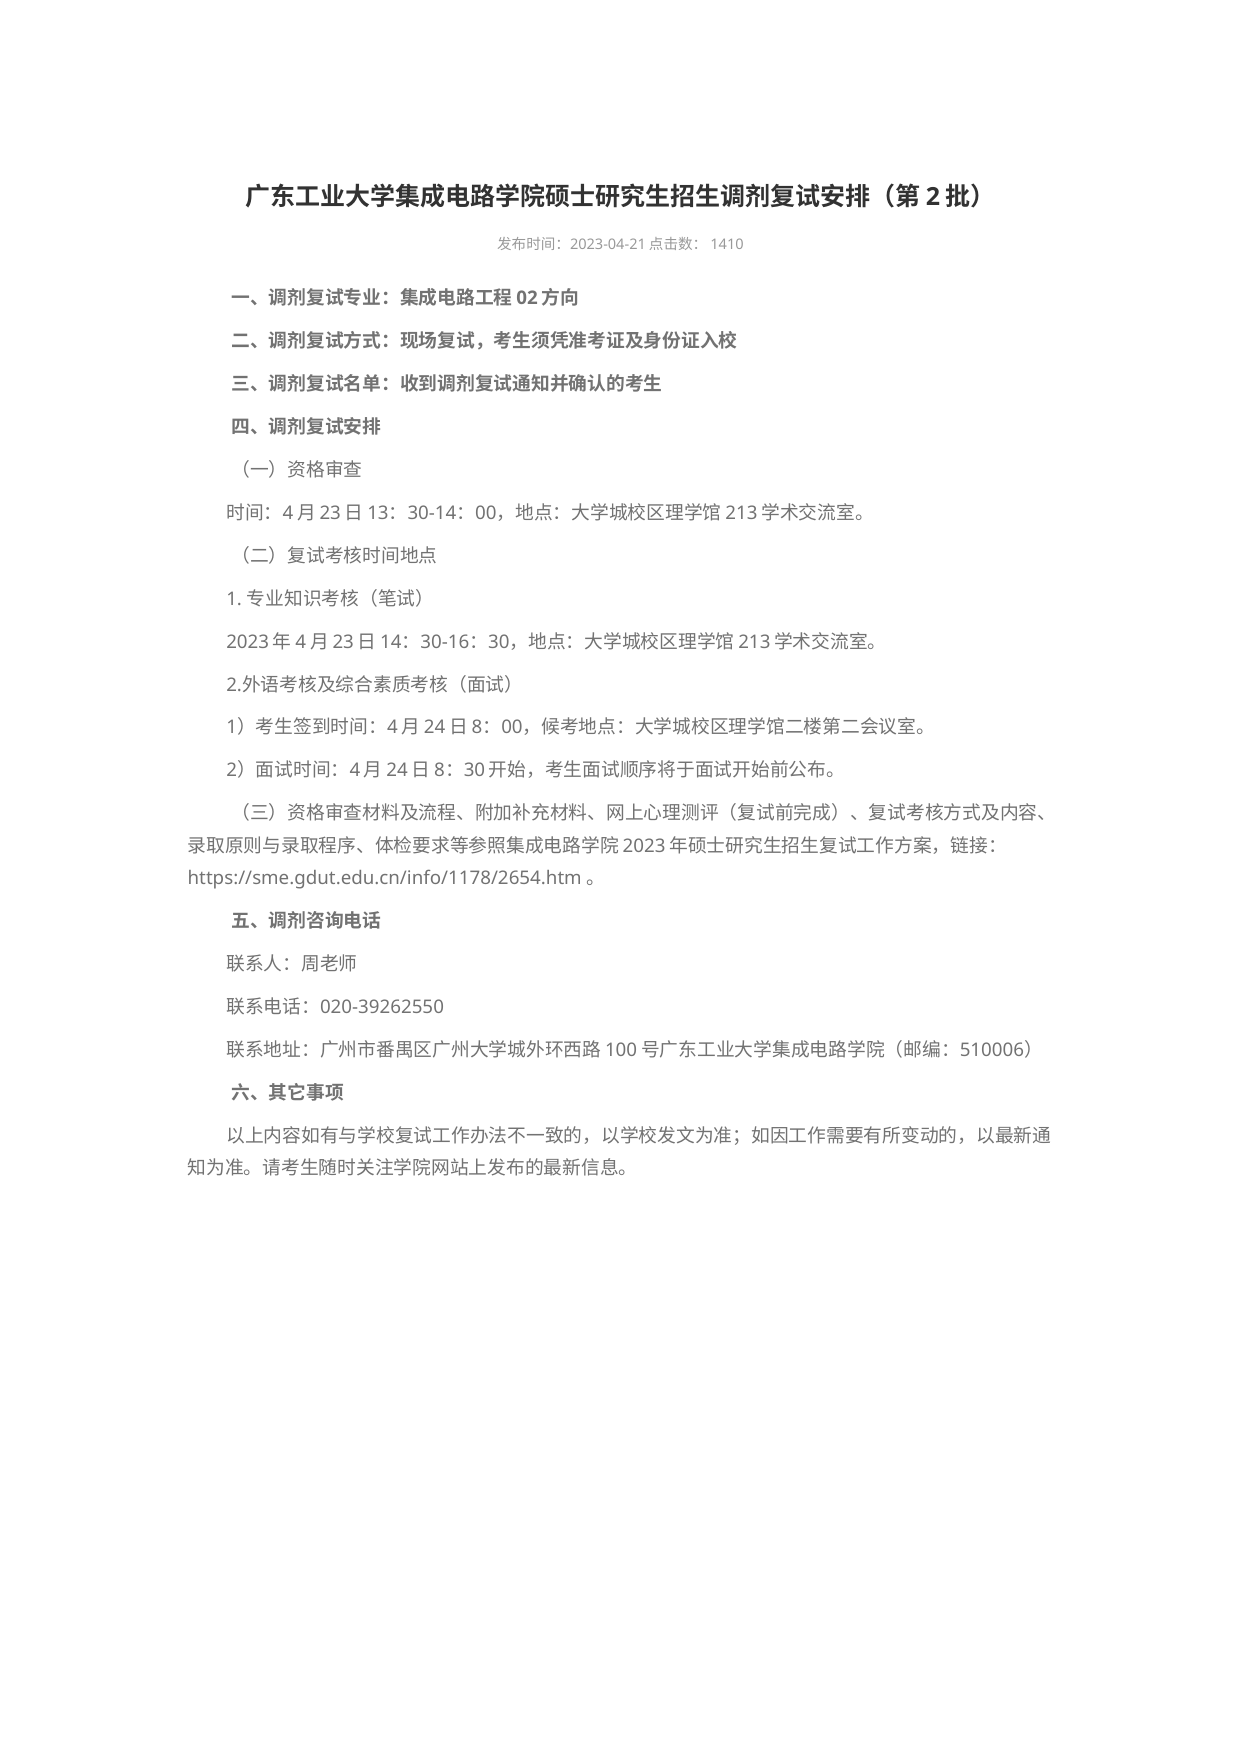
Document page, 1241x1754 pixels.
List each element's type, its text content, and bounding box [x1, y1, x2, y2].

subtitle 广东工业大学集成电路学院硕士研究生招生调剂复试安排（第2批） [187, 162, 1053, 227]
text （三）资格审查材料及流程、附加补充材料、网上心理测评（复试前完成）、复试考核方式及内容、录取原则与录取程序、体检要求等参照集成电路学院2023年硕士研究生招生复试工作方案，链接：https://sme.gdut.edu.cn/info/1178/2654.htm 。 [187, 795, 1053, 893]
text 发布时间：2023-04-21点击数： 1410 [187, 227, 1053, 259]
text 三、调剂复试名单：收到调剂复试通知并确认的考生 [187, 366, 1053, 399]
text 2023年4月23日14：30-16：30，地点：大学城校区理学馆213学术交流室。 [187, 624, 1053, 656]
text 1）考生签到时间：4月24日8：00，候考地点：大学城校区理学馆二楼第二会议室。 [187, 709, 1053, 742]
text 2）面试时间：4月24日8：30开始，考生面试顺序将于面试开始前公布。 [187, 752, 1053, 785]
text （一）资格审查 [187, 452, 1053, 484]
text 四、调剂复试安排 [187, 409, 1053, 442]
text 联系电话：020-39262550 [187, 989, 1053, 1022]
text 五、调剂咨询电话 [187, 903, 1053, 936]
text 联系人：周老师 [187, 946, 1053, 979]
text 二、调剂复试方式：现场复试，考生须凭准考证及身份证入校 [187, 323, 1053, 356]
text 时间：4月23日13：30-14：00，地点：大学城校区理学馆213学术交流室。 [187, 495, 1053, 527]
text （二）复试考核时间地点 [187, 538, 1053, 570]
text 2.外语考核及综合素质考核（面试） [187, 667, 1053, 699]
text 1. 专业知识考核（笔试） [187, 581, 1053, 613]
text 六、其它事项 [187, 1075, 1053, 1107]
text 以上内容如有与学校复试工作办法不一致的，以学校发文为准；如因工作需要有所变动的，以最新通知为准。请考生随时关注学院网站上发布的最新信息。 [187, 1118, 1053, 1183]
text 联系地址：广州市番禺区广州大学城外环西路100号广东工业大学集成电路学院（邮编：510006） [187, 1032, 1053, 1064]
text 一、调剂复试专业：集成电路工程02方向 [187, 280, 1053, 313]
